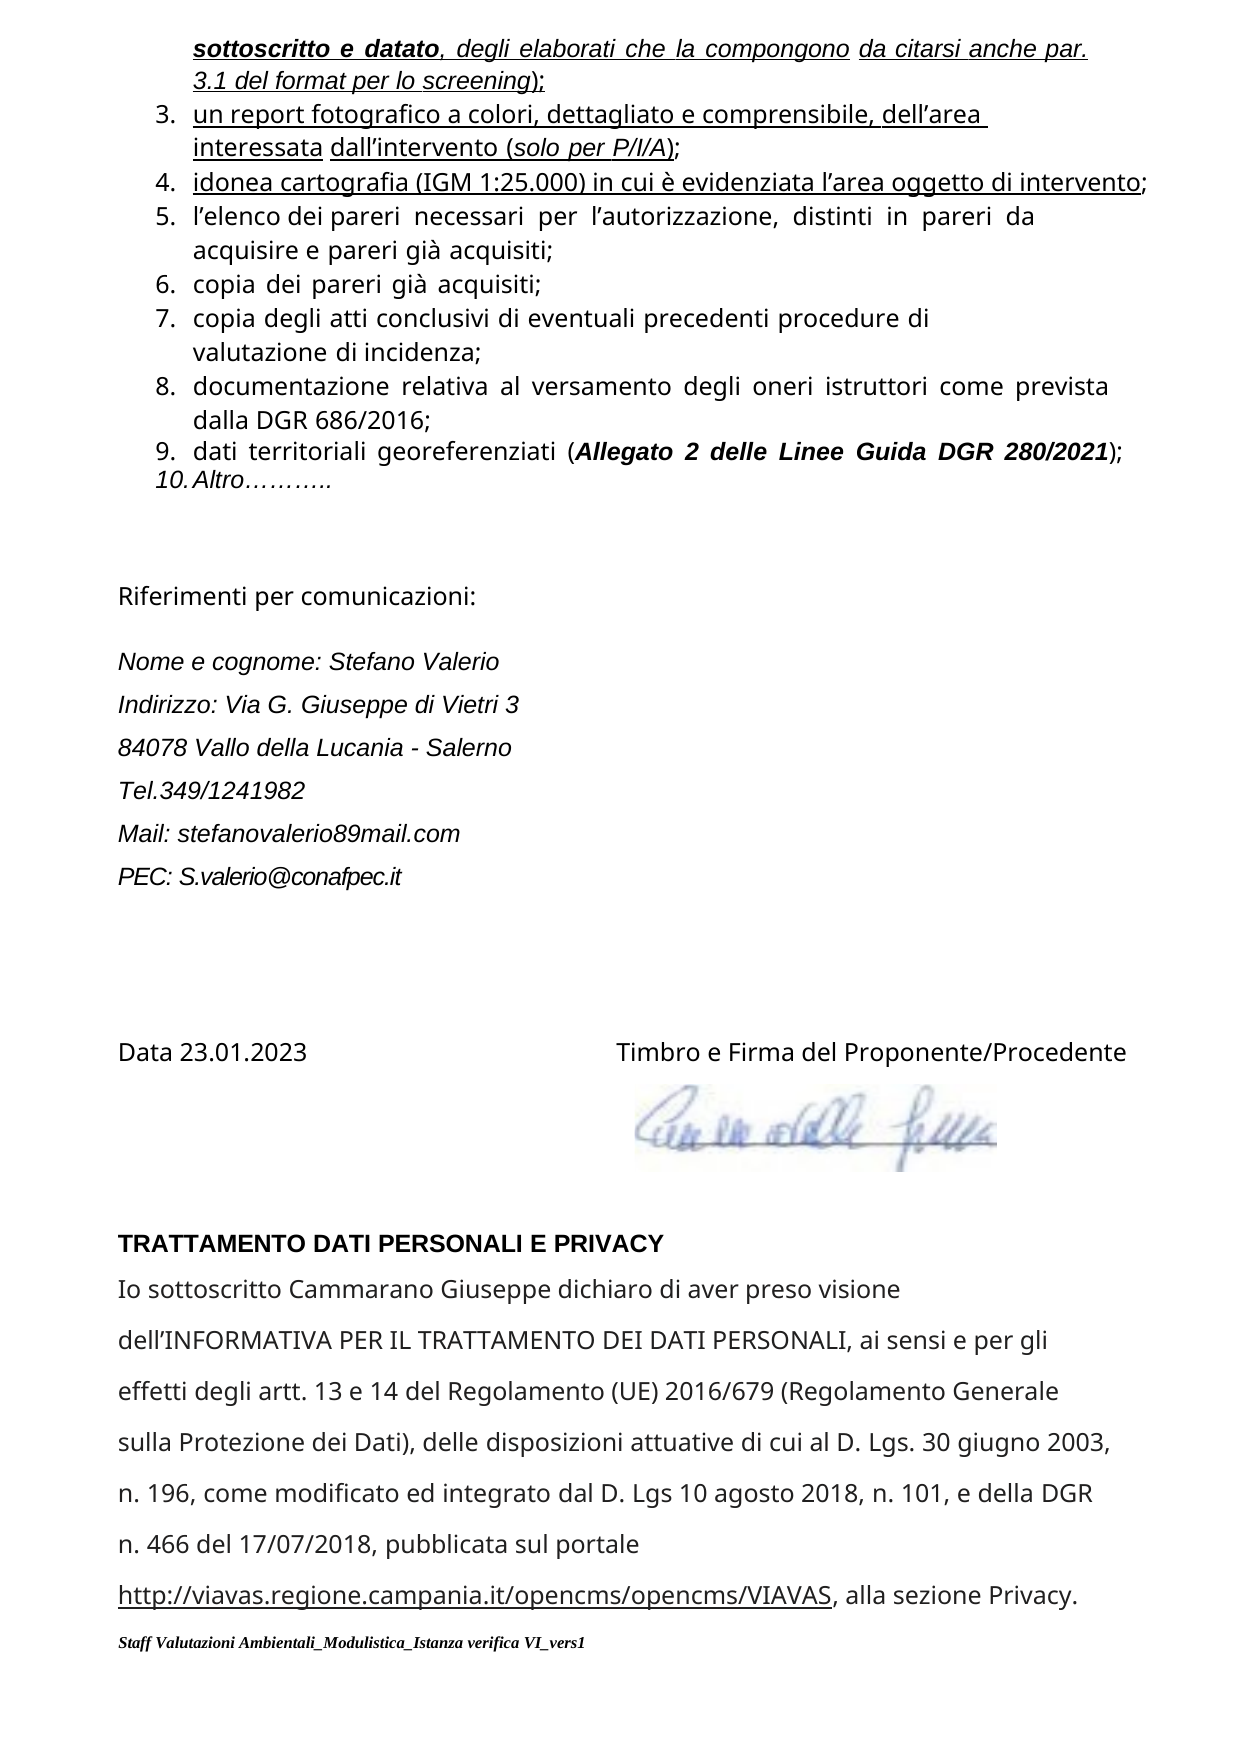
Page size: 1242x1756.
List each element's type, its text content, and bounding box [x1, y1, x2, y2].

list un report fotografico a colori, dettagliato e comprensibile, dell’area interessata dall’intervento (solo per P/I/A); [155, 97, 1083, 164]
list documentazione relativa al versamento degli oneri istruttori come prevista dalla DGR 686/2016; [155, 369, 1117, 437]
text Io sottoscritto Cammarano Giuseppe dichiaro di aver preso visione dell’INFORMATIVA PER IL TRATTAMENTO DEI DATI PERSONALI, ai sensi e per gli effetti degli artt. 13 e 14 del Regolamento (UE) 2016/679 (Regolamento Generale sulla Protezione dei Dati), delle disposizioni attuative di cui al D. Lgs. 30 giugno 2003, n. 196, come modificato ed integrato dal D. Lgs 10 agosto 2018, n. 101, e della DGR n. 466 del 17/07/2018, pubblicata sul portale http://viavas.regione.campania.it/opencms/opencms/VIAVAS, alla sezione Privacy. [118, 1272, 1118, 1612]
list idonea cartografia (IGM 1:25.000) in cui è evidenziata l’area oggetto di intervento; [155, 164, 1148, 198]
list l’elenco dei pareri necessari per l’autorizzazione, distinti in pareri da acquisire e pareri già acquisiti; [155, 198, 1113, 267]
picture [634, 1084, 997, 1172]
list dati territoriali georeferenziati (Allegato 2 delle Linee Guida DGR 280/2021); [155, 437, 1148, 466]
list copia dei pareri già acquisiti; [155, 267, 1148, 301]
text sottoscritto e datato, degli elaborati che la compongono da citarsi anche par. 3.1 del format per lo screening); [193, 35, 1120, 97]
list copia degli atti conclusivi di eventuali precedenti procedure di valutazione di incidenza; [155, 301, 1050, 369]
subtitle TRATTAMENTO DATI PERSONALI E PRIVACY [118, 1229, 1148, 1257]
list Altro……….. [155, 466, 1148, 494]
text Mail: stefanovalerio89mail.com PEC: S.valerio@conafpec.it [118, 819, 463, 891]
text Riferimenti per comunicazioni: [118, 579, 1148, 613]
text Nome e cognome: Stefano Valerio Indirizzo: Via G. Giuseppe di Vietri 3 84078 Vallo della Lucania - Salerno Tel.349/1241982 [118, 647, 521, 805]
text Data 23.01.2023 Timbro e Firma del Proponente/Procedente [118, 1035, 1148, 1069]
